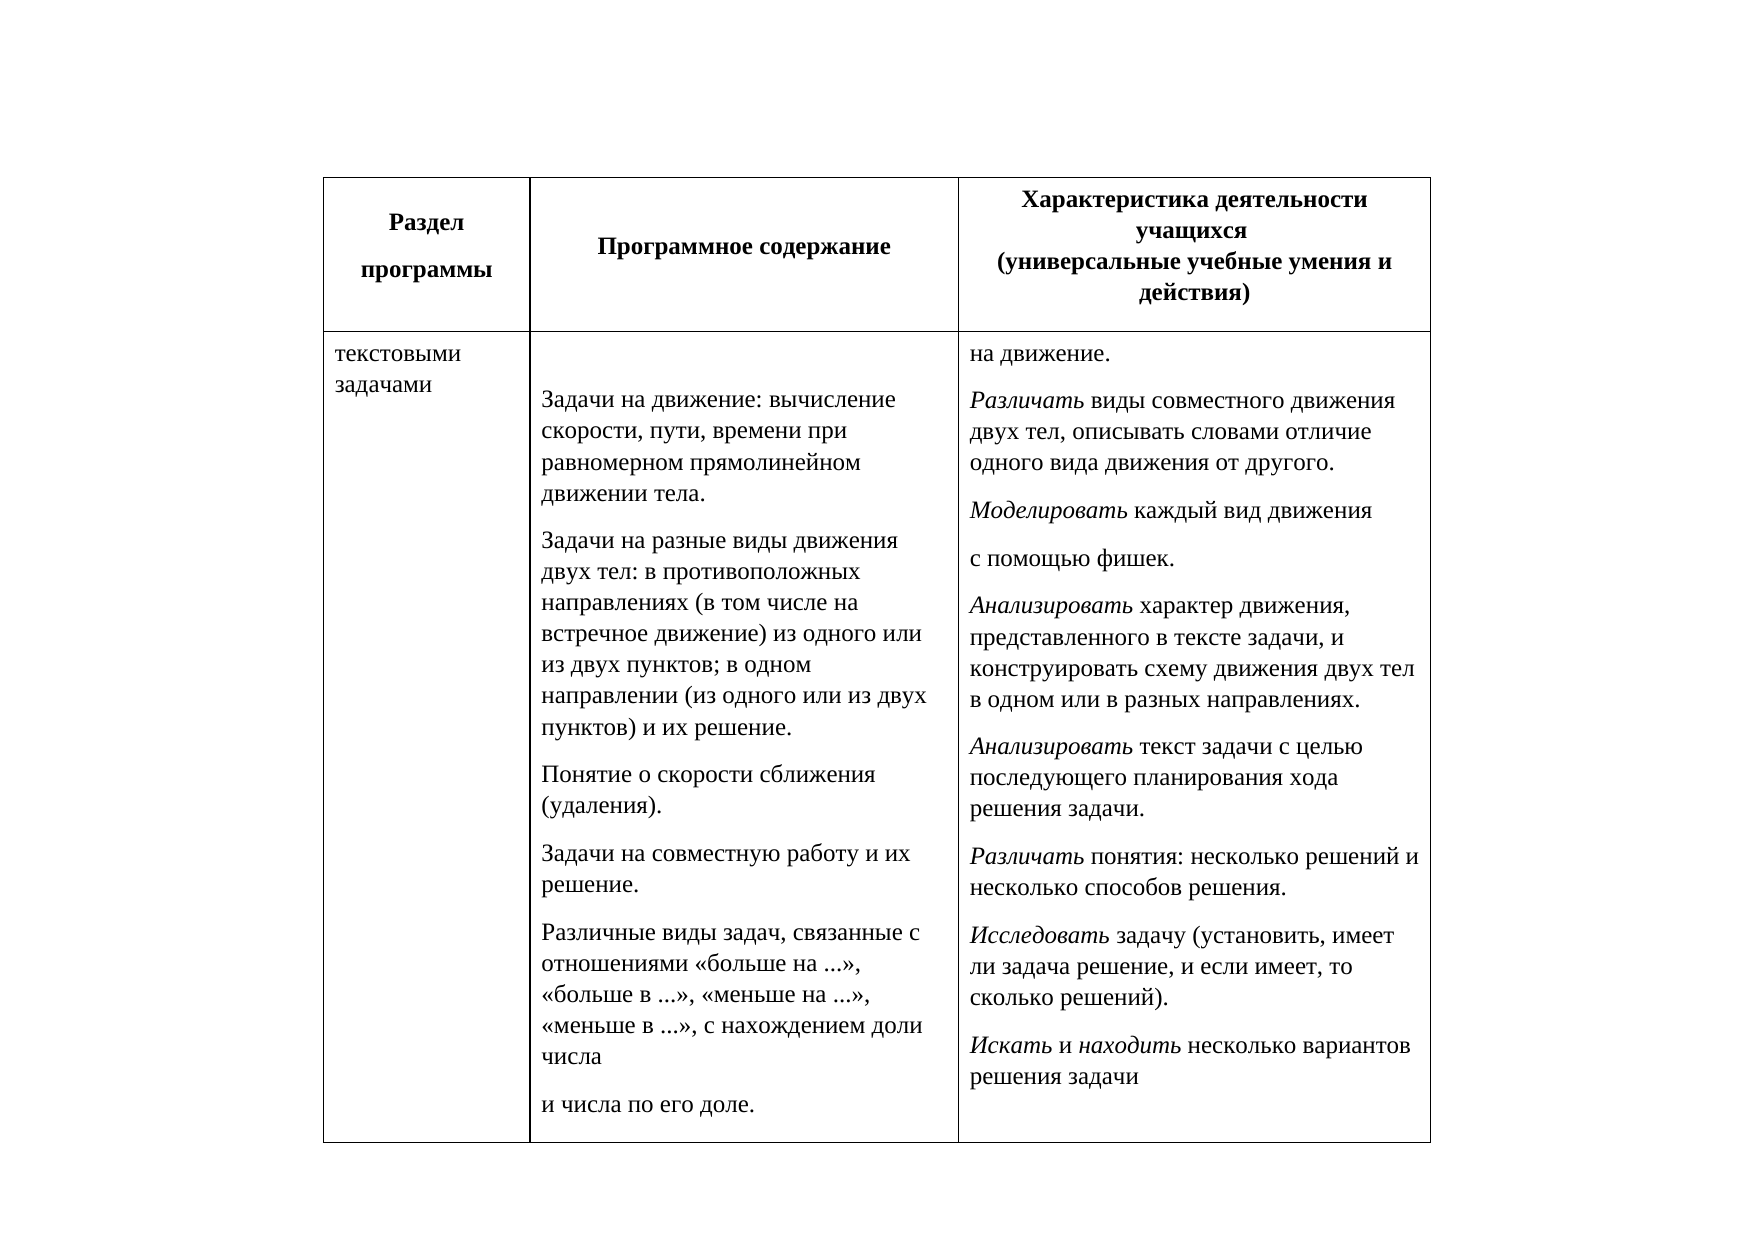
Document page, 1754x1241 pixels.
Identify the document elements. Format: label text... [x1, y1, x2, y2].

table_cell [531, 332, 958, 1142]
table_cell Работа с текстовыми задачами [324, 332, 529, 1142]
table_header Раздел программы [324, 178, 529, 331]
table_header Программное содержание [531, 178, 958, 331]
table_header Характеристика деятельности учащихся (универсальные учебные умения и действия) [959, 178, 1430, 331]
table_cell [959, 332, 1430, 1142]
